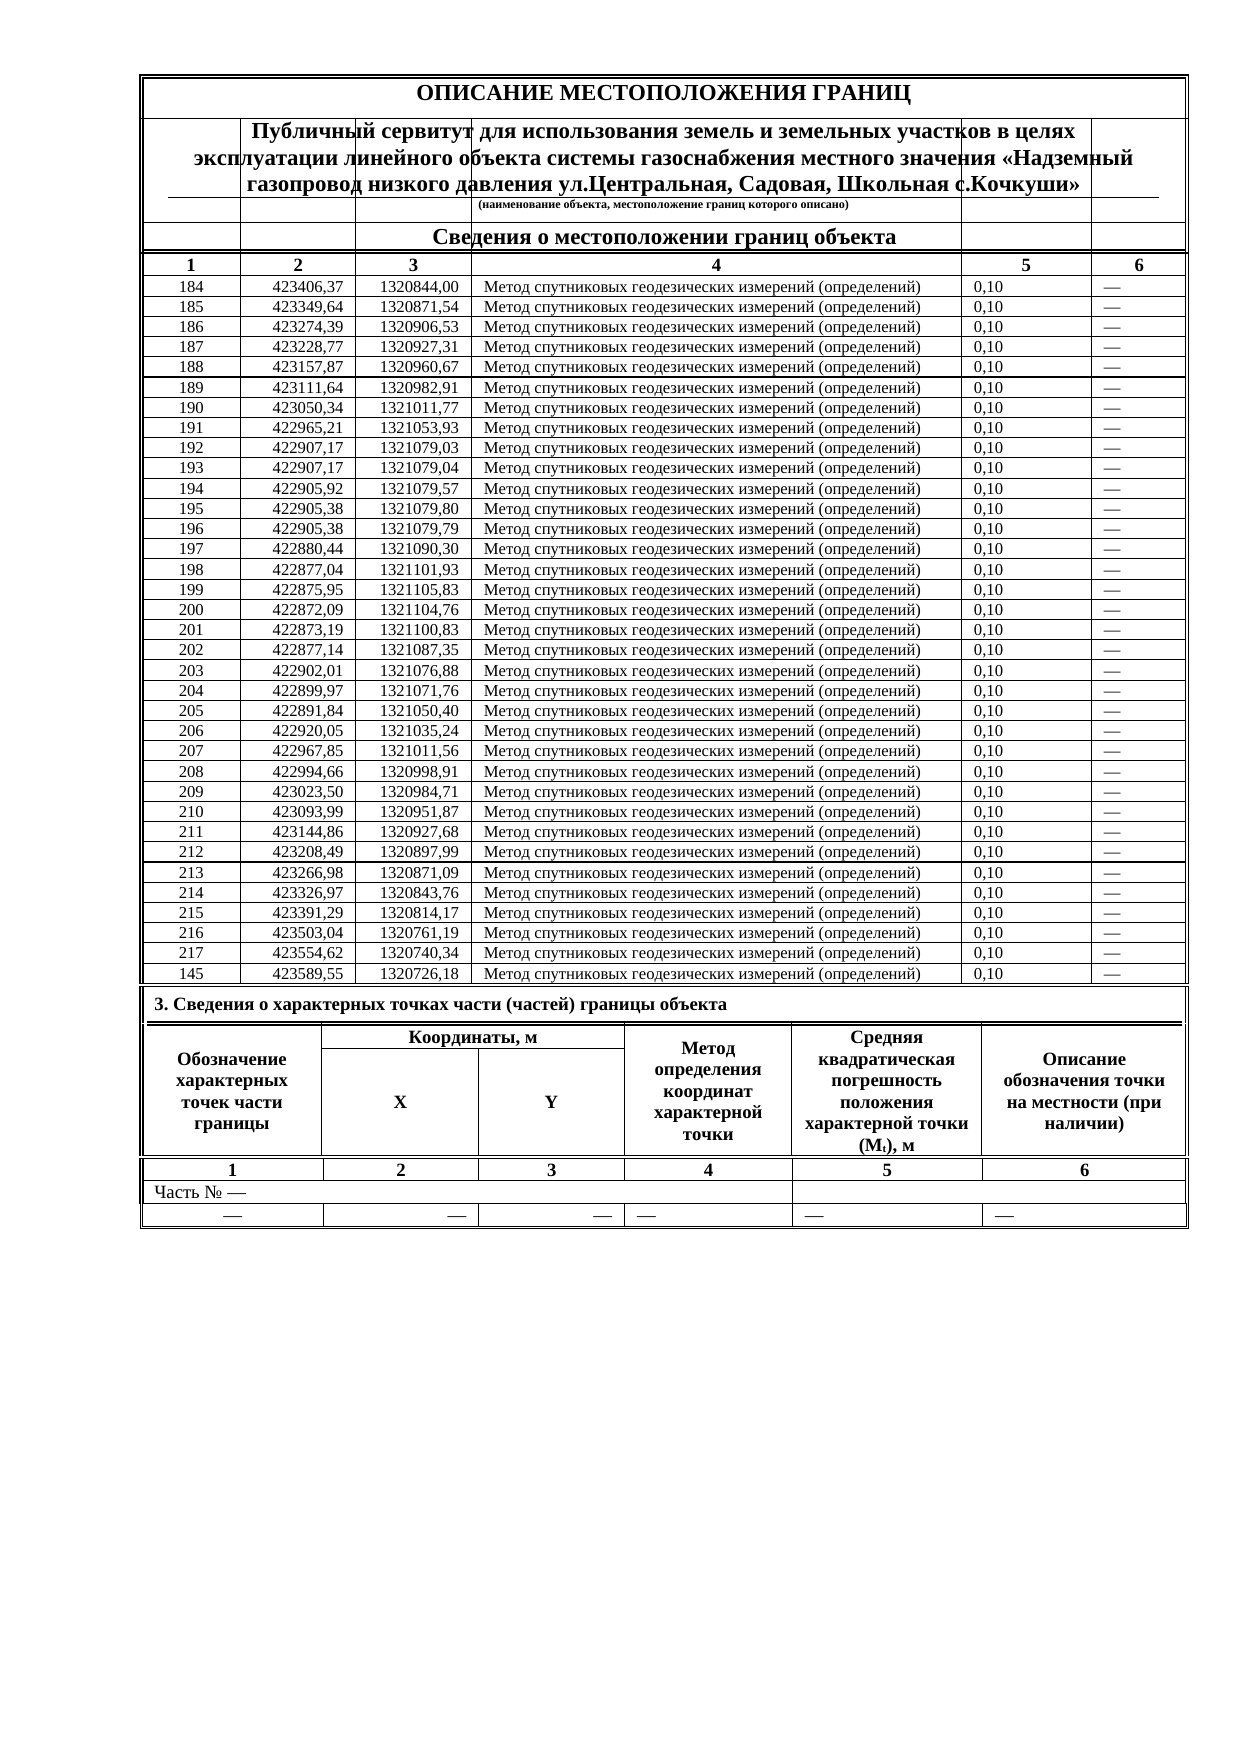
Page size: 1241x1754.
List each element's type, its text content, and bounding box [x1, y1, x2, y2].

table_cell Метод спутниковых геодезических измерений (определений) [472, 681, 961, 700]
table_cell — [1092, 842, 1185, 861]
table_cell 0,10 [962, 842, 1091, 861]
table_header 3 [356, 119, 471, 197]
table_cell Y [479, 1049, 624, 1155]
table_cell — [1092, 458, 1185, 477]
table_cell 423554,62 [241, 943, 355, 962]
table_cell 423326,97 [241, 883, 355, 902]
table_cell — [1092, 660, 1185, 679]
table_cell 0,10 [962, 499, 1091, 518]
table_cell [472, 297, 961, 316]
table_header 4 [472, 119, 961, 197]
table_cell 423274,39 [241, 317, 355, 336]
table_cell — [1092, 337, 1185, 356]
table_cell 1320984,71 [356, 782, 471, 801]
table_cell — [793, 1204, 982, 1226]
table_cell — [1092, 802, 1185, 821]
table_cell 1321011,56 [356, 741, 471, 760]
table_cell 195 [144, 499, 240, 518]
table_cell 0,10 [962, 559, 1091, 578]
table_cell 1321079,04 [356, 458, 471, 477]
table_cell 422967,85 [241, 741, 355, 760]
table_cell Часть № — [144, 1181, 792, 1203]
table_cell — [625, 1204, 792, 1226]
table_cell 0,10 [962, 337, 1091, 356]
table_cell — [1092, 964, 1185, 983]
table_cell 422965,21 [241, 418, 355, 437]
table_cell 192 [144, 438, 240, 457]
table_header 5 [962, 254, 1091, 275]
table_cell — [143, 1204, 323, 1226]
table_header 5 [962, 198, 1091, 222]
table_cell 188 [144, 357, 240, 376]
table_cell Метод спутниковых геодезических измерений (определений) [472, 782, 961, 801]
table_header 6 [983, 1159, 1185, 1180]
table_cell Метод спутниковых геодезических измерений (определений) [472, 458, 961, 477]
table_cell 1320998,91 [356, 761, 471, 781]
table_cell 1321087,35 [356, 640, 471, 659]
table_cell 214 [144, 883, 240, 902]
table_cell Метод спутниковых геодезических измерений (определений) [472, 883, 961, 902]
table_cell Метод спутниковых геодезических измерений (определений) [472, 398, 961, 417]
table_cell — [1092, 822, 1185, 841]
table_cell 0,10 [962, 640, 1091, 659]
table_cell 1320844,00 [356, 276, 471, 296]
table_cell 1321079,79 [356, 519, 471, 538]
table_cell 206 [144, 721, 240, 740]
table_cell 422920,05 [241, 721, 355, 740]
table_cell 198 [144, 559, 240, 578]
table_cell 1321071,76 [356, 681, 471, 700]
table_header 2 [241, 198, 355, 222]
table_cell 1321105,83 [356, 580, 471, 599]
table_cell — [1092, 701, 1185, 720]
table_cell 203 [144, 660, 240, 679]
table_header 3 [479, 1159, 624, 1180]
table_cell 423093,99 [241, 802, 355, 821]
table_cell Метод определения координат характерной точки [625, 1026, 791, 1155]
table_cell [472, 276, 961, 296]
table_header 2 [324, 1159, 478, 1180]
table_header 4 [625, 1159, 792, 1180]
table_cell 0,10 [962, 438, 1091, 457]
table_cell — [1092, 600, 1185, 619]
table_cell Координаты, м [322, 1026, 624, 1047]
table_cell 423023,50 [241, 782, 355, 801]
table_cell 1320906,53 [356, 317, 471, 336]
table_cell 423266,98 [241, 863, 355, 882]
table_cell Метод спутниковых геодезических измерений (определений) [472, 378, 961, 397]
table_cell — [1092, 276, 1185, 296]
table_cell — [1092, 438, 1185, 457]
table_cell Метод спутниковых геодезических измерений (определений) [472, 559, 961, 578]
table_cell Метод спутниковых геодезических измерений (определений) [472, 539, 961, 558]
table_cell 199 [144, 580, 240, 599]
table_header 5 [962, 223, 1091, 249]
table_cell — [1092, 398, 1185, 417]
table_cell 0,10 [962, 600, 1091, 619]
table_cell Метод спутниковых геодезических измерений (определений) [472, 964, 961, 983]
table_cell 0,10 [962, 943, 1091, 962]
table_cell 422905,38 [241, 519, 355, 538]
table_cell 0,10 [962, 741, 1091, 760]
table_cell — [324, 1204, 478, 1226]
table_header 1 [144, 119, 240, 222]
table_cell 1320871,54 [356, 297, 471, 316]
table_cell — [1092, 418, 1185, 437]
table_cell 423111,64 [241, 378, 355, 397]
table_cell — [983, 1204, 1186, 1226]
table_cell 0,10 [962, 701, 1091, 720]
table_cell 0,10 [962, 721, 1091, 740]
table_cell 423349,64 [241, 297, 355, 316]
table_cell Метод спутниковых геодезических измерений (определений) [472, 357, 961, 376]
table_cell 422905,38 [241, 499, 355, 518]
table_cell 0,10 [962, 903, 1091, 922]
table_cell 0,10 [962, 802, 1091, 821]
table_cell Обозначение характерных точек части границы [142, 1021, 321, 1155]
table_cell — [1092, 903, 1185, 922]
table_cell 194 [144, 479, 240, 498]
table_cell 193 [144, 458, 240, 477]
table_cell 0,10 [962, 458, 1091, 477]
table_header 1 [144, 1159, 323, 1180]
table_cell 0,10 [962, 782, 1091, 801]
table_cell Метод спутниковых геодезических измерений (определений) [472, 317, 961, 336]
table_cell 215 [144, 903, 240, 922]
table_cell 423228,77 [241, 337, 355, 356]
table_header 2 [241, 223, 355, 249]
table_cell 1320982,91 [356, 378, 471, 397]
table_cell — [1092, 681, 1185, 700]
table_cell 422880,44 [241, 539, 355, 558]
table_cell 145 [144, 964, 240, 983]
table_cell — [1092, 640, 1185, 659]
table_cell 0,10 [962, 418, 1091, 437]
table_cell — [479, 1204, 624, 1226]
table_cell 423208,49 [241, 842, 355, 861]
table_cell 422902,01 [241, 660, 355, 679]
table_cell Метод спутниковых геодезических измерений (определений) [472, 802, 961, 821]
table_cell Метод спутниковых геодезических измерений (определений) [472, 479, 961, 498]
table_cell 205 [144, 701, 240, 720]
table_cell 213 [144, 863, 240, 882]
table_cell — [1092, 297, 1185, 316]
table_cell Метод спутниковых геодезических измерений (определений) [472, 660, 961, 679]
table_header 6 [1092, 223, 1185, 249]
table_cell 423391,29 [241, 903, 355, 922]
table_header 1 [144, 254, 240, 275]
table_cell 212 [144, 842, 240, 861]
table_cell 0,10 [962, 620, 1091, 639]
table_cell Метод спутниковых геодезических измерений (определений) [472, 863, 961, 882]
table_cell 423406,37 [241, 276, 355, 296]
table_cell 422994,66 [241, 761, 355, 781]
table_cell — [1092, 741, 1185, 760]
table_header 3 [356, 198, 471, 222]
table_cell 1321090,30 [356, 539, 471, 558]
table_cell Метод спутниковых геодезических измерений (определений) [472, 741, 961, 760]
table_cell 204 [144, 681, 240, 700]
table_cell 208 [144, 761, 240, 781]
table_cell 422877,04 [241, 559, 355, 578]
table_cell Средняя квадратическая погрешность положения характерной точки (Мt), м [792, 1026, 981, 1155]
table_cell 422875,95 [241, 580, 355, 599]
table_cell 197 [144, 539, 240, 558]
table_header 2 [241, 119, 355, 197]
table_cell — [1092, 539, 1185, 558]
table_cell 1320951,87 [356, 802, 471, 821]
table_cell 209 [144, 782, 240, 801]
table_cell 0,10 [962, 519, 1091, 538]
table_cell 1320927,68 [356, 822, 471, 841]
table_cell 422907,17 [241, 438, 355, 457]
table_cell 422872,09 [241, 600, 355, 619]
table_cell 422905,92 [241, 479, 355, 498]
table_cell 1321076,88 [356, 660, 471, 679]
table_cell 1321050,40 [356, 701, 471, 720]
table_header 3 [356, 223, 471, 249]
table_cell 1321100,83 [356, 620, 471, 639]
table_cell 0,10 [962, 883, 1091, 902]
table_cell 0,10 [962, 479, 1091, 498]
table_cell — [1092, 782, 1185, 801]
table_cell 1321035,24 [356, 721, 471, 740]
table_cell 202 [144, 640, 240, 659]
table_cell 1321101,93 [356, 559, 471, 578]
table_cell 0,10 [962, 398, 1091, 417]
table_cell — [1092, 580, 1185, 599]
table_cell Метод спутниковых геодезических измерений (определений) [472, 903, 961, 922]
table_cell — [1092, 721, 1185, 740]
table_cell — [1092, 519, 1185, 538]
table_cell 422891,84 [241, 701, 355, 720]
table_cell — [1092, 317, 1185, 336]
table_cell 201 [144, 620, 240, 639]
table_cell 422873,19 [241, 620, 355, 639]
table_cell 1321079,57 [356, 479, 471, 498]
table_header 4 [472, 198, 961, 222]
table_cell Метод спутниковых геодезических измерений (определений) [472, 701, 961, 720]
table_cell Метод спутниковых геодезических измерений (определений) [472, 842, 961, 861]
table_header 4 [472, 223, 961, 249]
table_cell — [1092, 499, 1185, 518]
table_cell 0,10 [962, 539, 1091, 558]
table_cell 0,10 [962, 761, 1091, 781]
table_cell 423144,86 [241, 822, 355, 841]
table_cell 1320740,34 [356, 943, 471, 962]
table_cell 1320843,76 [356, 883, 471, 902]
table_cell 0,10 [962, 923, 1091, 942]
table_cell Метод спутниковых геодезических измерений (определений) [472, 943, 961, 962]
table_cell 211 [144, 822, 240, 841]
table_cell 0,10 [962, 681, 1091, 700]
table_cell 1320960,67 [356, 357, 471, 376]
table_header 5 [962, 119, 1091, 197]
table_cell 216 [144, 923, 240, 942]
table_cell 423157,87 [241, 357, 355, 376]
table_cell 1320897,99 [356, 842, 471, 861]
table_header 1 [144, 223, 240, 249]
table_cell — [1092, 761, 1185, 781]
table_cell 1321079,03 [356, 438, 471, 457]
table_cell 0,10 [962, 822, 1091, 841]
table_cell — [1092, 378, 1185, 397]
table_cell Метод спутниковых геодезических измерений (определений) [472, 519, 961, 538]
table_cell — [1092, 620, 1185, 639]
table_cell Метод спутниковых геодезических измерений (определений) [472, 600, 961, 619]
table_header 3 [356, 254, 471, 275]
table_header 4 [472, 254, 961, 275]
table_cell 0,10 [962, 276, 1091, 296]
table_cell 191 [144, 418, 240, 437]
table_cell — [1092, 479, 1185, 498]
table_cell 0,10 [962, 660, 1091, 679]
table_cell — [1092, 943, 1185, 962]
table_cell 0,10 [962, 863, 1091, 882]
table_cell 0,10 [962, 297, 1091, 316]
table_cell Х [322, 1049, 478, 1155]
table_cell 186 [144, 317, 240, 336]
table_cell Метод спутниковых геодезических измерений (определений) [472, 580, 961, 599]
table_cell 1320761,19 [356, 923, 471, 942]
table_cell 207 [144, 741, 240, 760]
table_cell 1320814,17 [356, 903, 471, 922]
table_header 6 [1092, 254, 1185, 275]
table_cell 185 [144, 297, 240, 316]
table_cell 0,10 [962, 357, 1091, 376]
table_cell 1320871,09 [356, 863, 471, 882]
table_cell 189 [144, 378, 240, 397]
table_cell [793, 1181, 1185, 1203]
table_cell — [1092, 883, 1185, 902]
table_cell Метод спутниковых геодезических измерений (определений) [472, 640, 961, 659]
table_cell Метод спутниковых геодезических измерений (определений) [472, 822, 961, 841]
table_cell 1321011,77 [356, 398, 471, 417]
table_cell 190 [144, 398, 240, 417]
table_cell Метод спутниковых геодезических измерений (определений) [472, 721, 961, 740]
table_cell 0,10 [962, 580, 1091, 599]
table_cell Метод спутниковых геодезических измерений (определений) [472, 923, 961, 942]
table_cell 1321053,93 [356, 418, 471, 437]
table_cell 187 [144, 337, 240, 356]
table_cell 0,10 [962, 317, 1091, 336]
table_cell Метод спутниковых геодезических измерений (определений) [472, 499, 961, 518]
table_cell Метод спутниковых геодезических измерений (определений) [472, 761, 961, 781]
table_cell Метод спутниковых геодезических измерений (определений) [472, 620, 961, 639]
table_cell 0,10 [962, 964, 1091, 983]
table_header 3. Сведения о характерных точках части (частей) границы объекта [144, 987, 1185, 1021]
table_header 2 [241, 254, 355, 275]
table_cell 423503,04 [241, 923, 355, 942]
table_cell 1320927,31 [356, 337, 471, 356]
table_header 5 [793, 1159, 982, 1180]
table_cell 1321079,80 [356, 499, 471, 518]
table_cell 184 [144, 276, 240, 296]
table_cell Метод спутниковых геодезических измерений (определений) [472, 438, 961, 457]
table_cell 423050,34 [241, 398, 355, 417]
table_cell 422899,97 [241, 681, 355, 700]
table_cell — [1092, 559, 1185, 578]
table_cell 210 [144, 802, 240, 821]
table_cell 422907,17 [241, 458, 355, 477]
table_cell 200 [144, 600, 240, 619]
table_cell Метод спутниковых геодезических измерений (определений) [472, 337, 961, 356]
table_cell Описание обозначения точки на местности (при наличии) [982, 1021, 1187, 1155]
table_cell 1320726,18 [356, 964, 471, 983]
table_cell 422877,14 [241, 640, 355, 659]
table_cell — [1092, 863, 1185, 882]
table_cell 1321104,76 [356, 600, 471, 619]
table_header 6 [1092, 119, 1185, 222]
table_cell 0,10 [962, 378, 1091, 397]
table_cell — [1092, 923, 1185, 942]
table_cell 196 [144, 519, 240, 538]
table_cell 217 [144, 943, 240, 962]
table_cell 423589,55 [241, 964, 355, 983]
table_cell Метод спутниковых геодезических измерений (определений) [472, 418, 961, 437]
table_cell — [1092, 357, 1185, 376]
